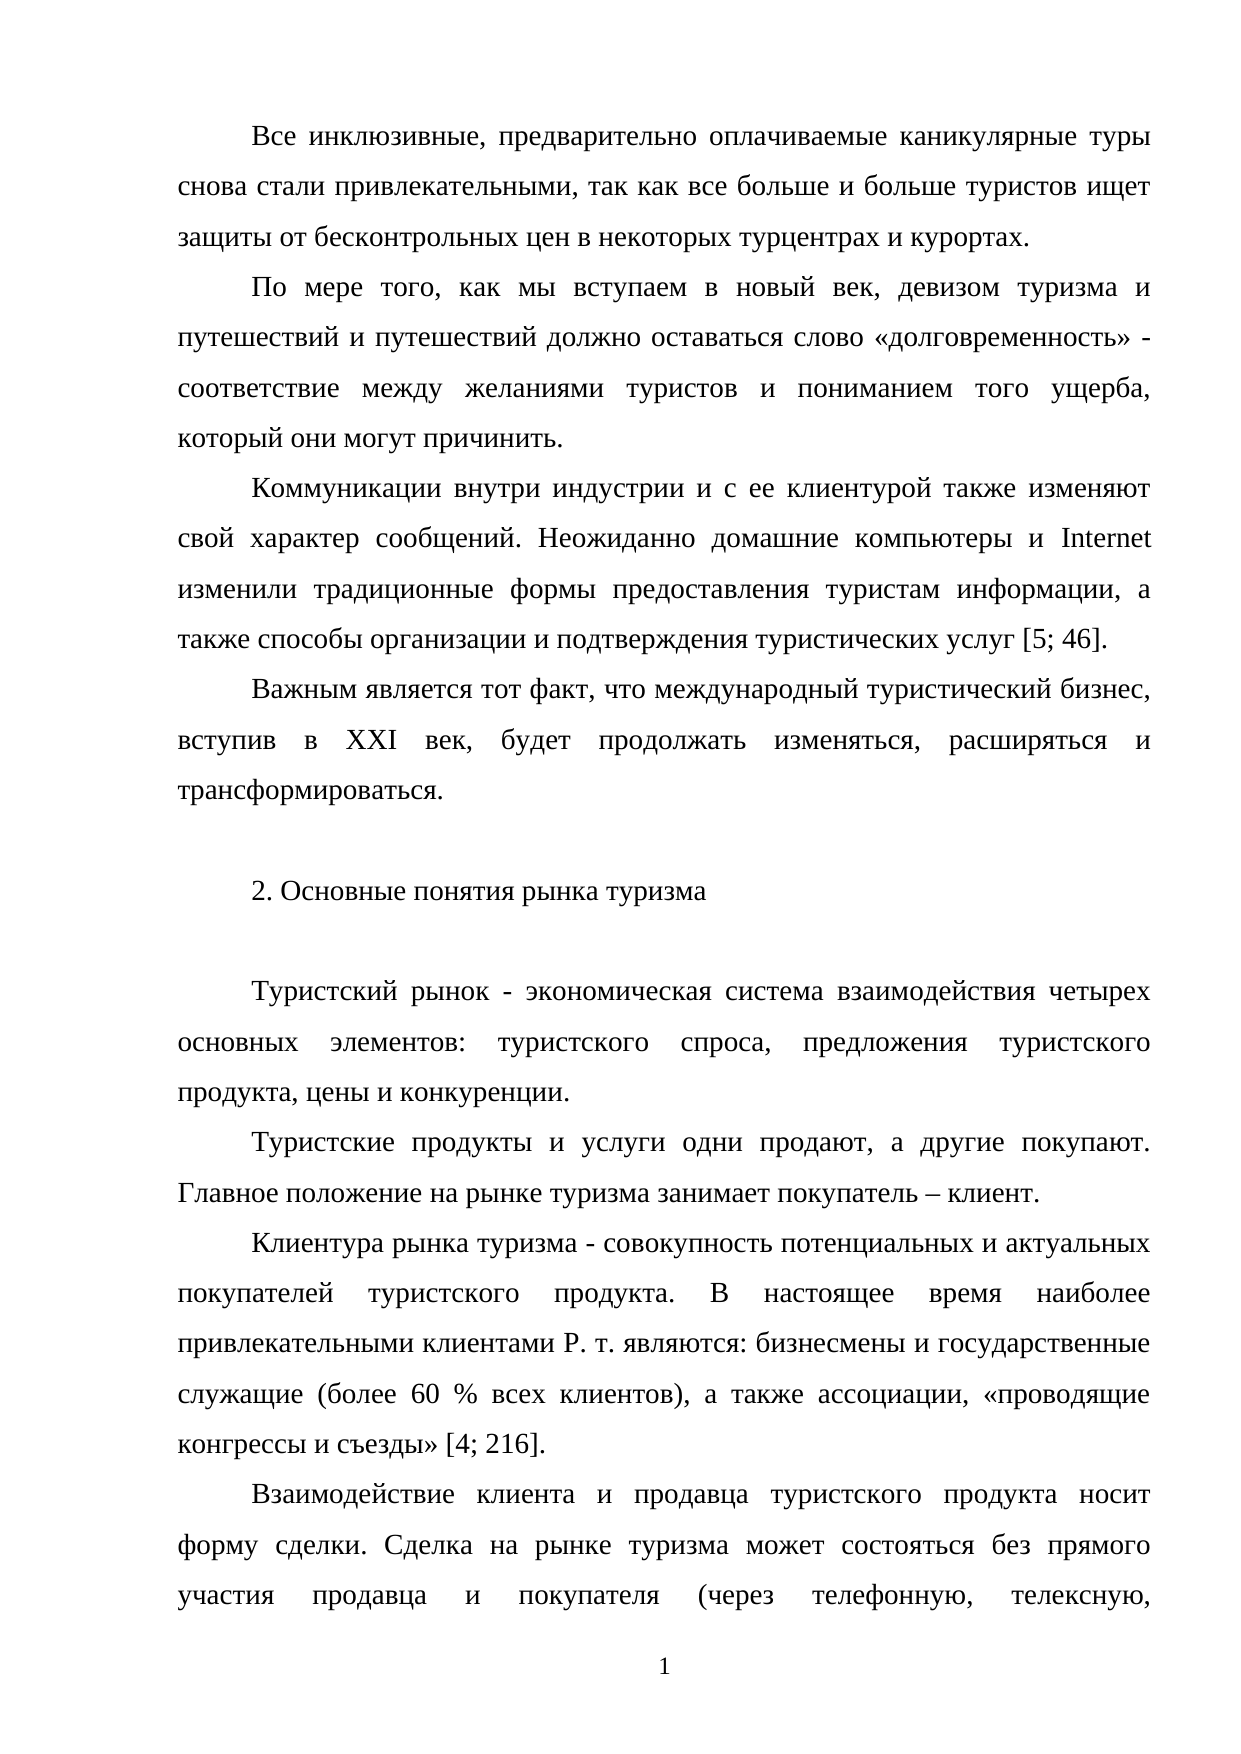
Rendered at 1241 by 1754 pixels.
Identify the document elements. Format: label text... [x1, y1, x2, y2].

text Туристские продукты и услуги одни продают, а другие покупают. Главное положение на рынке туризма занимает покупатель – клиент. [177, 1124, 1152, 1208]
text Коммуникации внутри индустрии и с ее клиентурой также изменяют свой характер сообщений. Неожиданно домашние компьютеры и Internet изменили традиционные формы предоставления туристам информации, а также способы организации и подтверждения туристических услуг [5; 46]. [177, 470, 1152, 655]
text По мере того, как мы вступаем в новый век, девизом туризма и путешествий и путешествий должно оставаться слово «долговременность» - соответствие между желаниями туристов и пониманием того ущерба, который они могут причинить. [177, 269, 1152, 453]
text Клиентура рынка туризма - совокупность потенциальных и актуальных покупателей туристского продукта. В настоящее время наиболее привлекательными клиентами Р. т. являются: бизнесмены и государственные служащие (более 60 % всех клиентов), а также ассоциации, «проводящие конгрессы и съезды» [4; 216]. [177, 1225, 1152, 1460]
text 2. Основные понятия рынка туризма [177, 873, 1152, 906]
text Важным является тот факт, что международный туристический бизнес, вступив в XXI век, будет продолжать изменяться, расширяться и трансформироваться. [177, 672, 1152, 806]
text Туристский рынок - экономическая система взаимодействия четырех основных элементов: туристского спроса, предложения туристского продукта, цены и конкуренции. [177, 973, 1152, 1108]
text Все инклюзивные, предварительно оплачиваемые каникулярные туры снова стали привлекательными, так как все больше и больше туристов ищет защиты от бесконтрольных цен в некоторых турцентрах и курортах. [177, 118, 1152, 252]
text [177, 1477, 1152, 1611]
